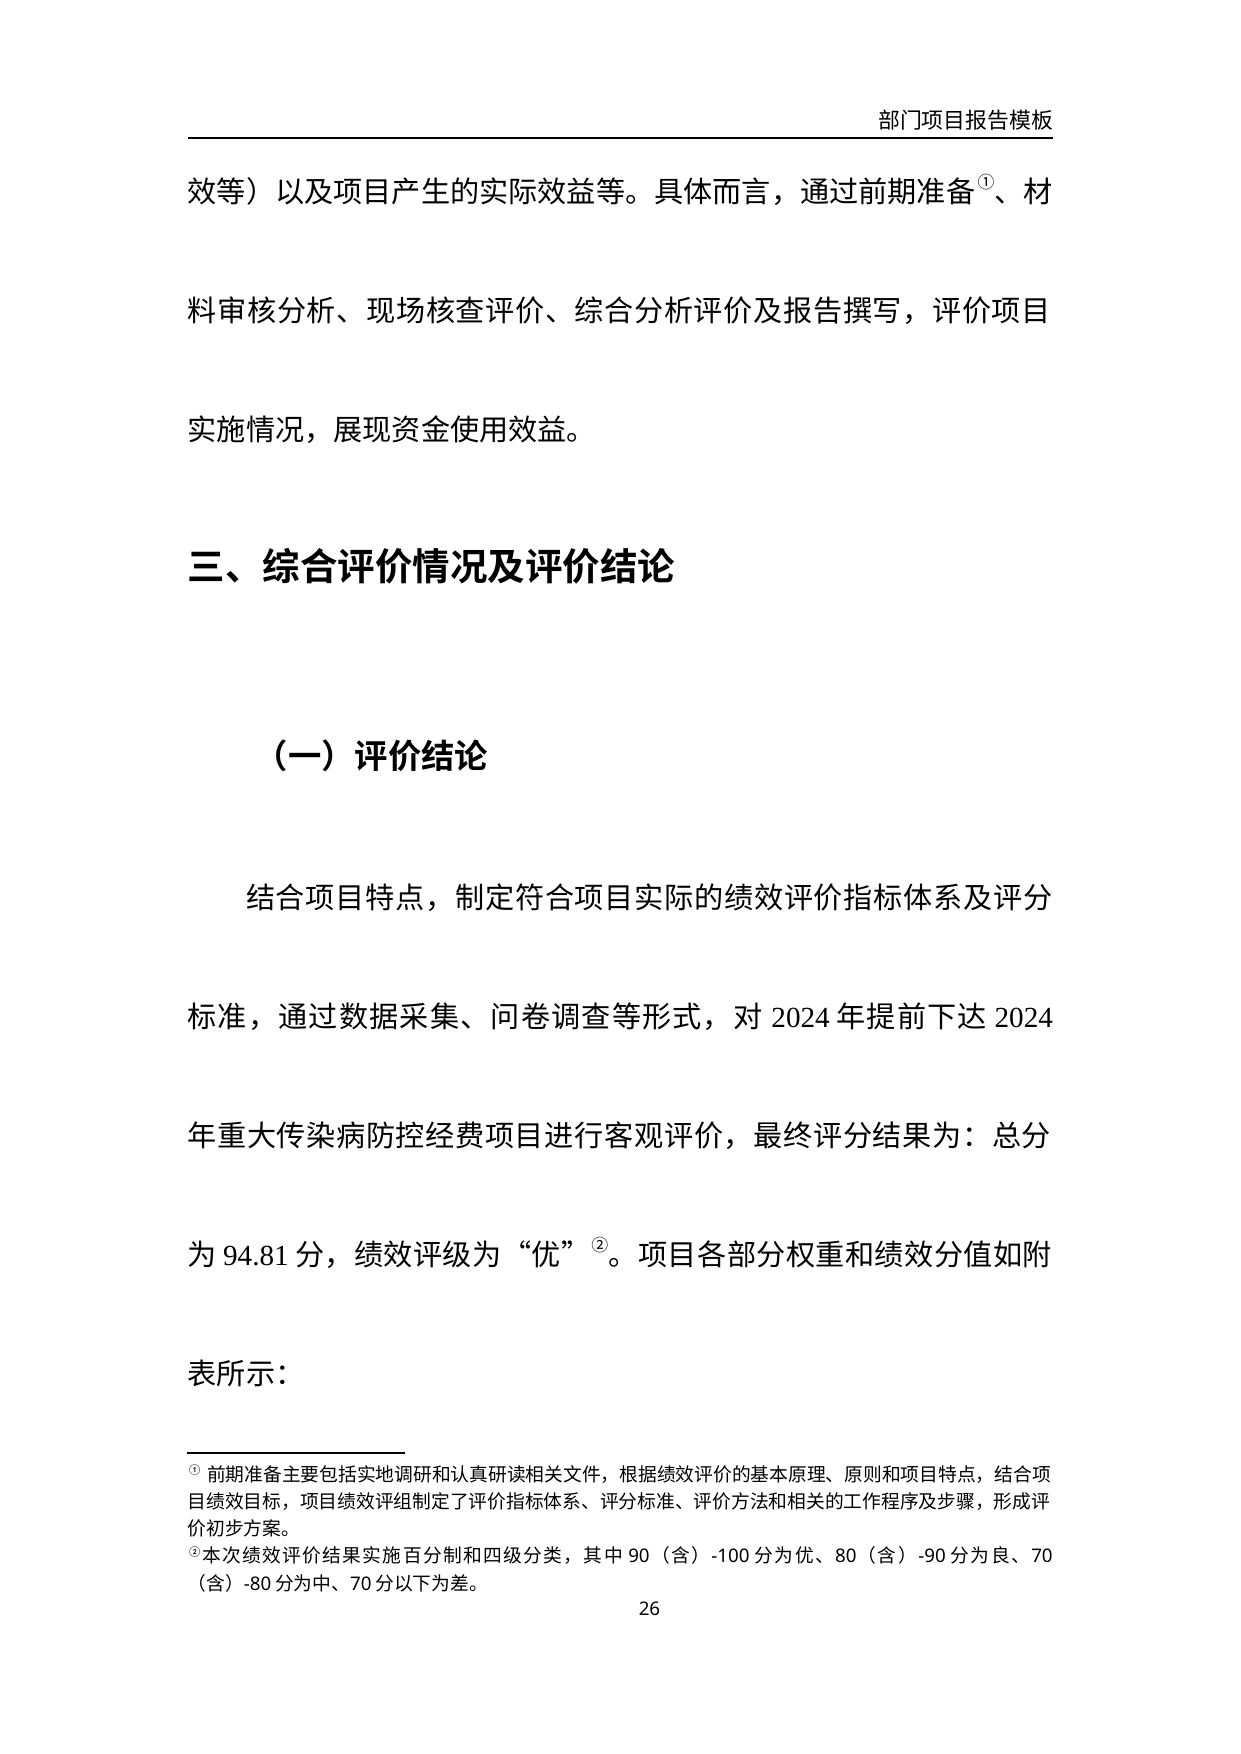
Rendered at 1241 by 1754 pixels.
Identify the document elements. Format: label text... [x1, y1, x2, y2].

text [187, 150, 1053, 467]
subtitle 三、综合评价情况及评价结论 [187, 524, 1053, 603]
text 结合项目特点，制定符合项目实际的绩效评价指标体系及评分标准，通过数据采集、问卷调查等形式，对2024年提前下达2024年重大传染病防控经费项目进行客观评价，最终评分结果为：总分为94.81分，绩效评级为“优”。项目各部分权重和绩效分值如附表所示： [187, 856, 1053, 1411]
subtitle （一）评价结论 [187, 714, 1053, 794]
